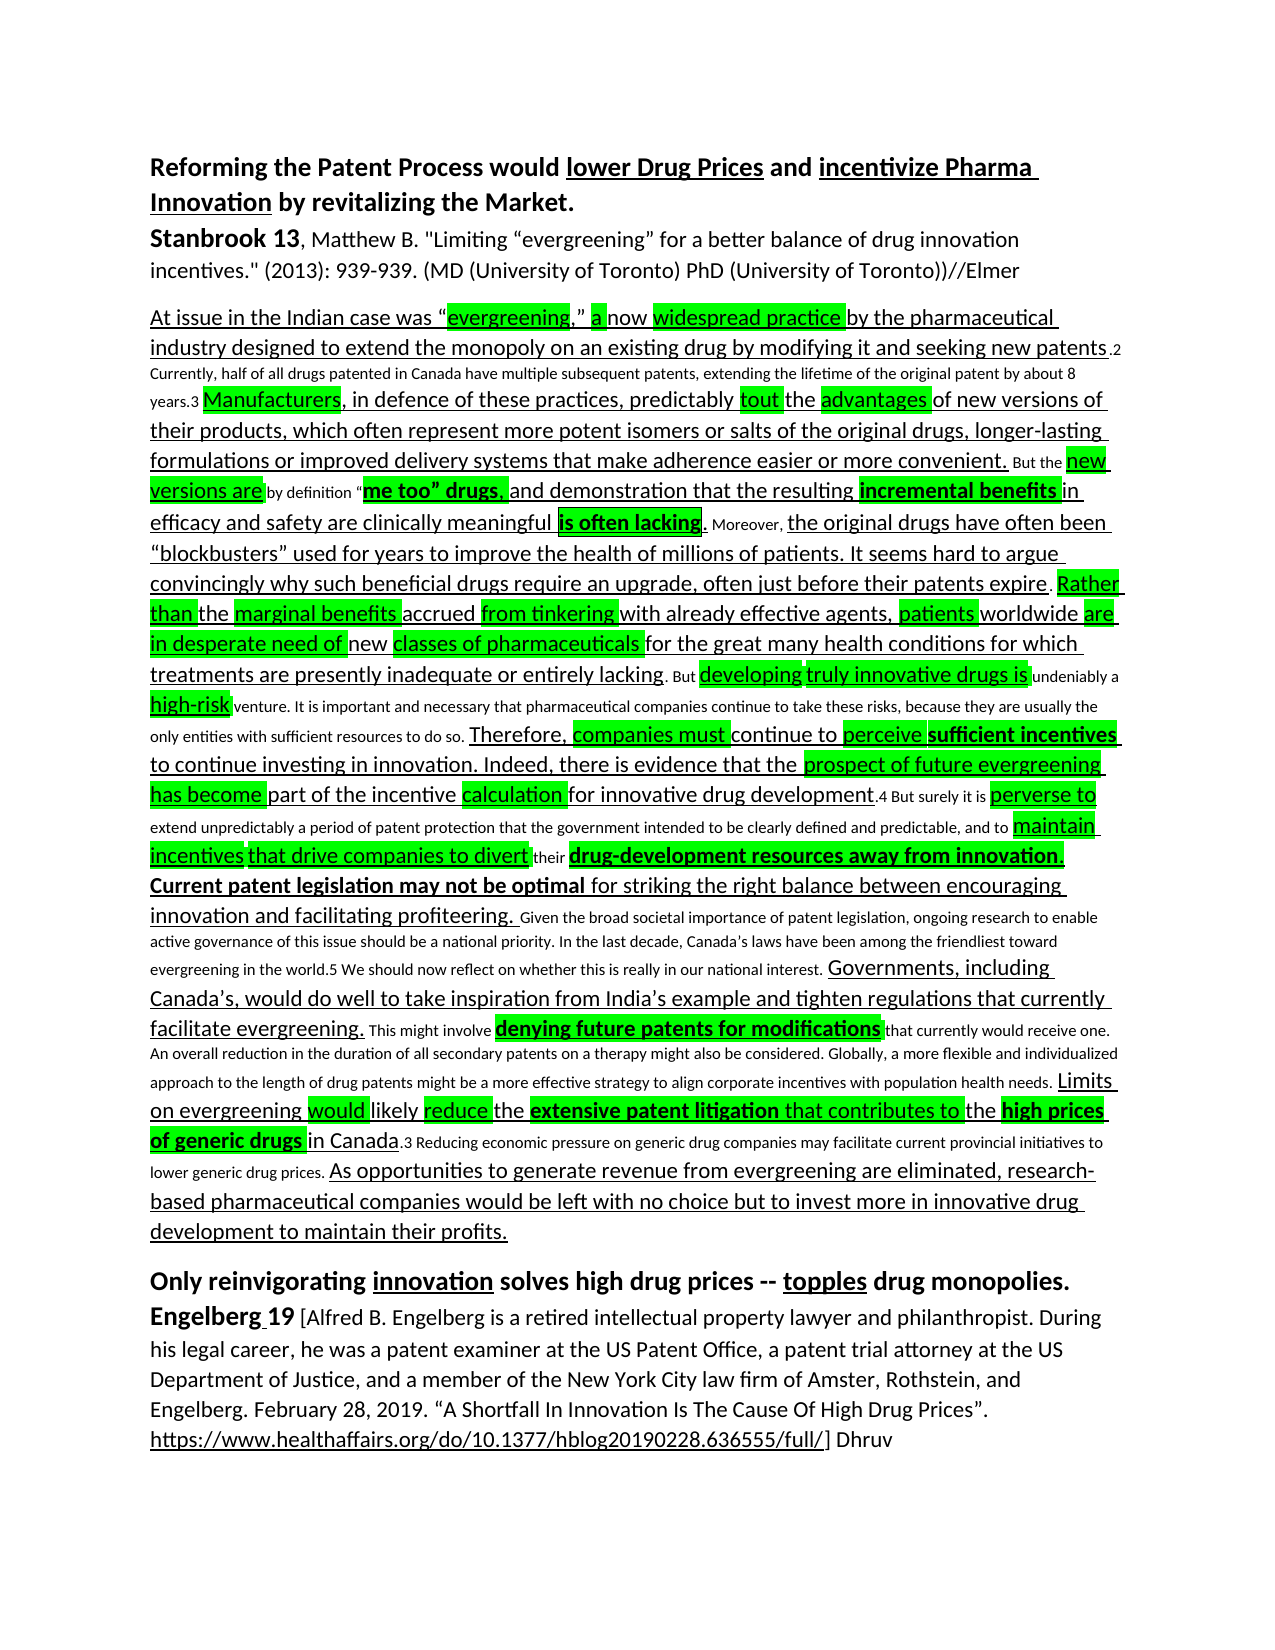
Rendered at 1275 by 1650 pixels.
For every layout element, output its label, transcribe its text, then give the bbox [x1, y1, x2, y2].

text Engelberg 19 [Alfred B. Engelberg is a retired intellectual property lawyer and philanthropist. During his legal career, he was a patent examiner at the US Patent Office, a patent trial attorney at the US Department of Justice, and a member of the New York City law firm of Amster, Rothstein, and Engelberg. February 28, 2019. “A Shortfall In Innovation Is The Cause Of High Drug Prices”. https://www.healthaffairs.org/do/10.1377/hblog20190228.636555/full/] Dhruv [150, 1299, 1125, 1453]
text At issue in the Indian case was “evergreening,” a now widespread practice by the pharmaceutical industry designed to extend the monopoly on an existing drug by modifying it and seeking new patents.2 Currently, half of all drugs patented in Canada have multiple subsequent patents, extending the lifetime of the original patent by about 8 years.3 Manufacturers, in defence of these practices, predictably tout the advantages of new versions of their products, which often represent more potent isomers or salts of the original drugs, longer-lasting formulations or improved delivery systems that make adherence easier or more convenient. But the new versions are by definition “me too” drugs, and demonstration that the resulting incremental benefits in efficacy and safety are clinically meaningful is often lacking. Moreover, the original drugs have often been “blockbusters” used for years to improve the health of millions of patients. It seems hard to argue convincingly why such beneficial drugs require an upgrade, often just before their patents expire. Rather than the marginal benefits accrued from tinkering with already effective agents, patients worldwide are in desperate need of new classes of pharmaceuticals for the great many health conditions for which treatments are presently inadequate or entirely lacking. But developing truly innovative drugs is undeniably a high-risk venture. It is important and necessary that pharmaceutical companies continue to take these risks, because they are usually the only entities with sufficient resources to do so. Therefore, companies must continue to perceive sufficient incentives to continue investing in innovation. Indeed, there is evidence that the prospect of future evergreening has become part of the incentive calculation for innovative drug development.4 But surely it is perverse to extend unpredictably a period of patent protection that the government intended to be clearly defined and predictable, and to maintain incentives that drive companies to divert their drug-development resources away from innovation. Current patent legislation may not be optimal for striking the right balance between encouraging innovation and facilitating profiteering. Given the broad societal importance of patent legislation, ongoing research to enable active governance of this issue should be a national priority. In the last decade, Canada’s laws have been among the friendliest toward evergreening in the world.5 We should now reflect on whether this is really in our national interest. Governments, including Canada’s, would do well to take inspiration from India’s example and tighten regulations that currently facilitate evergreening. This might involve denying future patents for modifications that currently would receive one. An overall reduction in the duration of all secondary patents on a therapy might also be considered. Globally, a more flexible and individualized approach to the length of drug patents might be a more effective strategy to align corporate incentives with population health needs. Limits on evergreening would likely reduce the extensive patent litigation that contributes to the high prices of generic drugs in Canada.3 Reducing economic pressure on generic drug companies may facilitate current provincial initiatives to lower generic drug prices. As opportunities to generate revenue from evergreening are eliminated, research-based pharmaceutical companies would be left with no choice but to invest more in innovative drug development to maintain their profits. [150, 303, 1125, 1245]
text Stanbrook 13, Matthew B. "Limiting “evergreening” for a better balance of drug innovation incentives." (2013): 939-939. (MD (University of Toronto) PhD (University of Toronto))//Elmer [150, 221, 1125, 284]
subtitle Reforming the Patent Process would lower Drug Prices and incentivize Pharma Innovation by revitalizing the Market. [150, 150, 1125, 219]
subtitle Only reinvigorating innovation solves high drug prices -- topples drug monopolies. [150, 1264, 1125, 1297]
